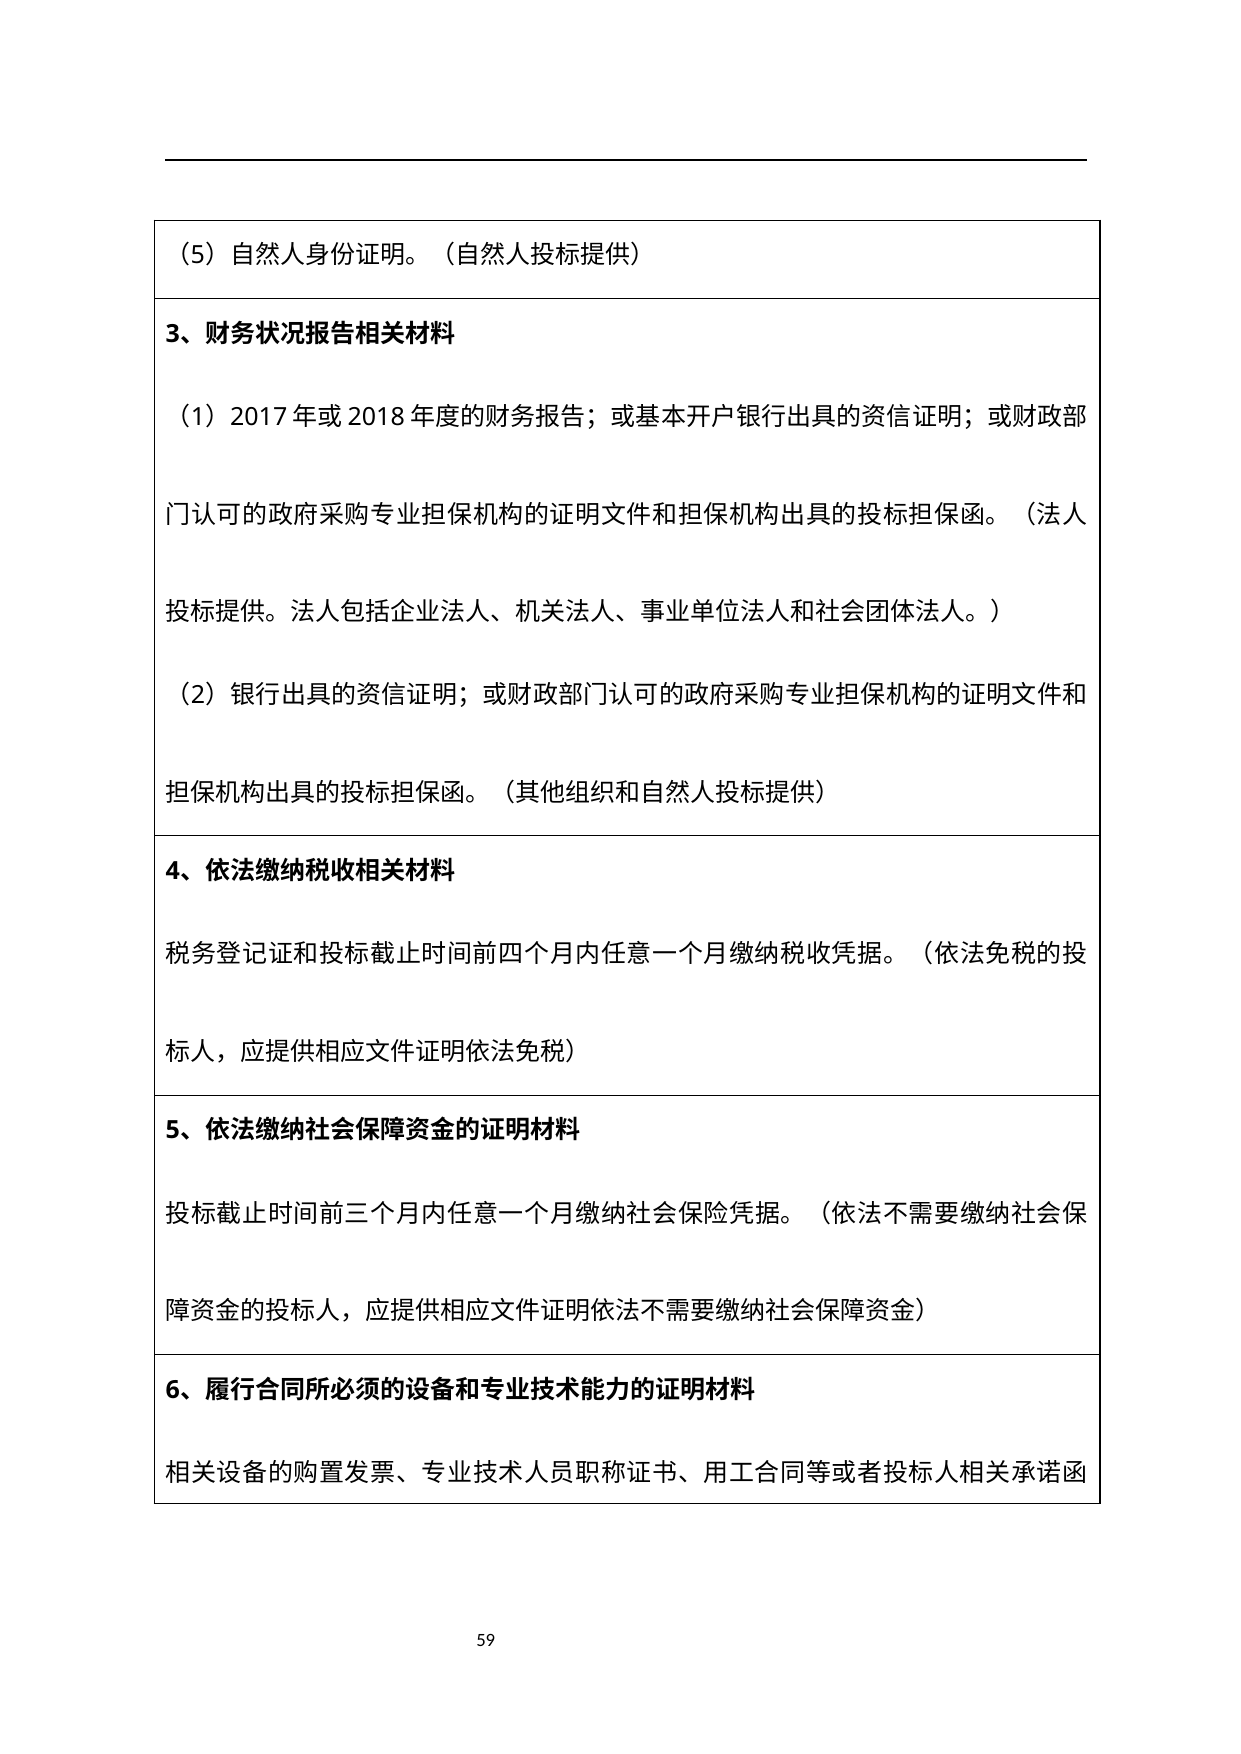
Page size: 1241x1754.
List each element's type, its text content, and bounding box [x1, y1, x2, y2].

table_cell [155, 221, 1099, 298]
table_cell 4、依法缴纳税收相关材料 税务登记证和投标截止时间前四个月内任意一个月缴纳税收凭据。（依法免税的投标人，应提供相应文件证明依法免税） [155, 836, 1099, 1094]
table_cell 3、财务状况报告相关材料 （1）2017年或2018年度的财务报告；或基本开户银行出具的资信证明；或财政部门认可的政府采购专业担保机构的证明文件和担保机构出具的投标担保函。（法人投标提供。法人包括企业法人、机关法人、事业单位法人和社会团体法人。） （2）银行出具的资信证明；或财政部门认可的政府采购专业担保机构的证明文件和担保机构出具的投标担保函。（其他组织和自然人投标提供） [155, 299, 1099, 835]
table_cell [155, 1355, 1099, 1503]
table_cell 5、依法缴纳社会保障资金的证明材料 投标截止时间前三个月内任意一个月缴纳社会保险凭据。（依法不需要缴纳社会保障资金的投标人，应提供相应文件证明依法不需要缴纳社会保障资金） [155, 1096, 1099, 1354]
